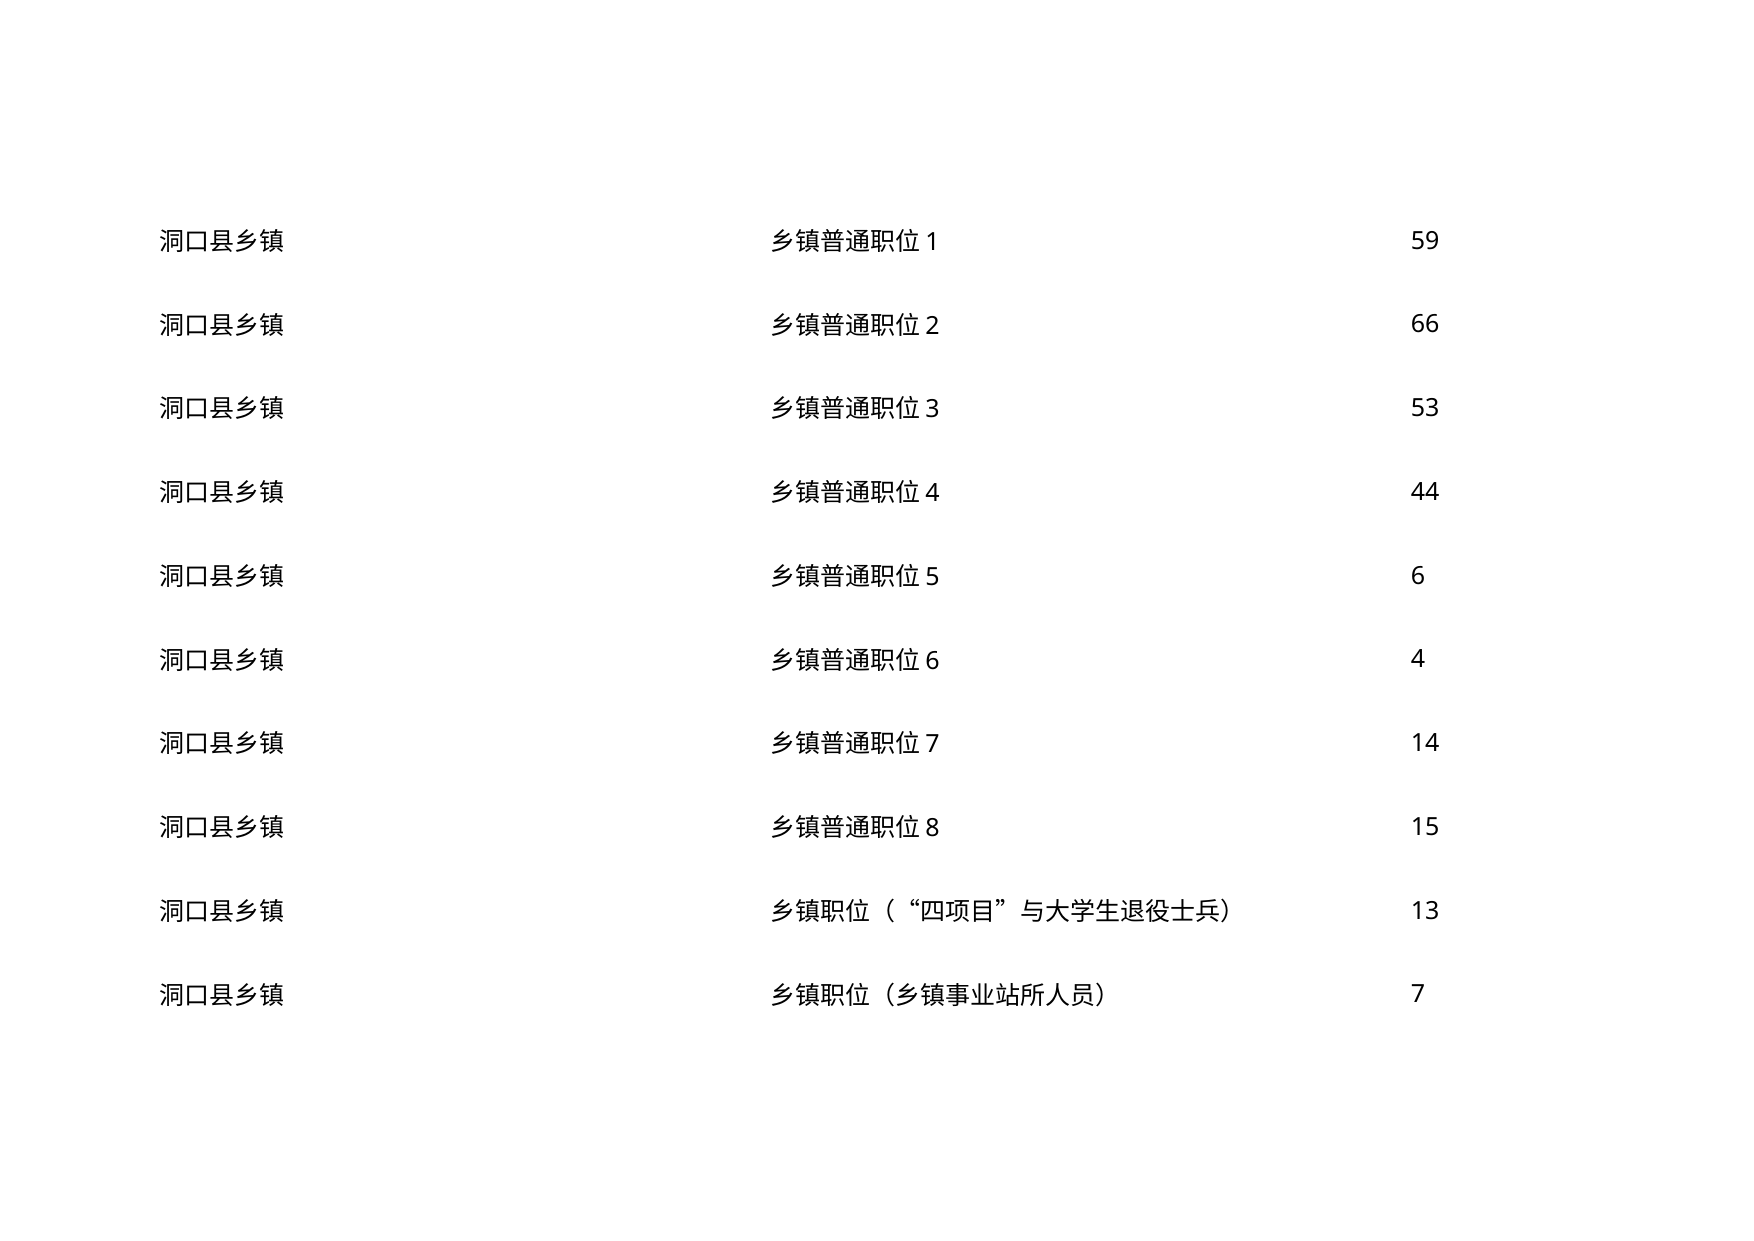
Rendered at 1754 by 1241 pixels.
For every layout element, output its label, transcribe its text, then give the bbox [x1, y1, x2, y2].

table_cell 洞口县乡镇 [150, 533, 761, 616]
table_cell 53 [1401, 365, 1577, 449]
table_cell 15 [1401, 784, 1577, 868]
table_cell 乡镇普通职位3 [761, 365, 1401, 449]
table_cell 乡镇普通职位5 [761, 533, 1401, 616]
table_cell 乡镇普通职位2 [761, 281, 1401, 365]
table_cell 洞口县乡镇 [150, 449, 761, 533]
table_cell 14 [1401, 700, 1577, 784]
table_cell 洞口县乡镇 [150, 951, 761, 1035]
table_cell 洞口县乡镇 [150, 281, 761, 365]
table_cell 洞口县乡镇 [150, 700, 761, 784]
table_cell 乡镇普通职位8 [761, 784, 1401, 868]
table_cell 59 [1401, 198, 1577, 281]
table_cell 乡镇职位（乡镇事业站所人员） [761, 951, 1401, 1035]
table_cell 乡镇普通职位7 [761, 700, 1401, 784]
table_cell 7 [1401, 951, 1577, 1035]
table_cell 66 [1401, 281, 1577, 365]
table_cell 洞口县乡镇 [150, 365, 761, 449]
table_cell 洞口县乡镇 [150, 784, 761, 868]
table_cell 乡镇普通职位4 [761, 449, 1401, 533]
table_cell 13 [1401, 868, 1577, 951]
table_cell 乡镇普通职位1 [761, 198, 1401, 281]
table_cell 乡镇职位（“四项目”与大学生退役士兵） [761, 868, 1401, 951]
table_cell 6 [1401, 533, 1577, 616]
table_cell 44 [1401, 449, 1577, 533]
table_cell 洞口县乡镇 [150, 616, 761, 700]
table_cell 4 [1401, 616, 1577, 700]
table_cell 乡镇普通职位6 [761, 616, 1401, 700]
table_cell 洞口县乡镇 [150, 198, 761, 281]
table_cell 洞口县乡镇 [150, 868, 761, 951]
